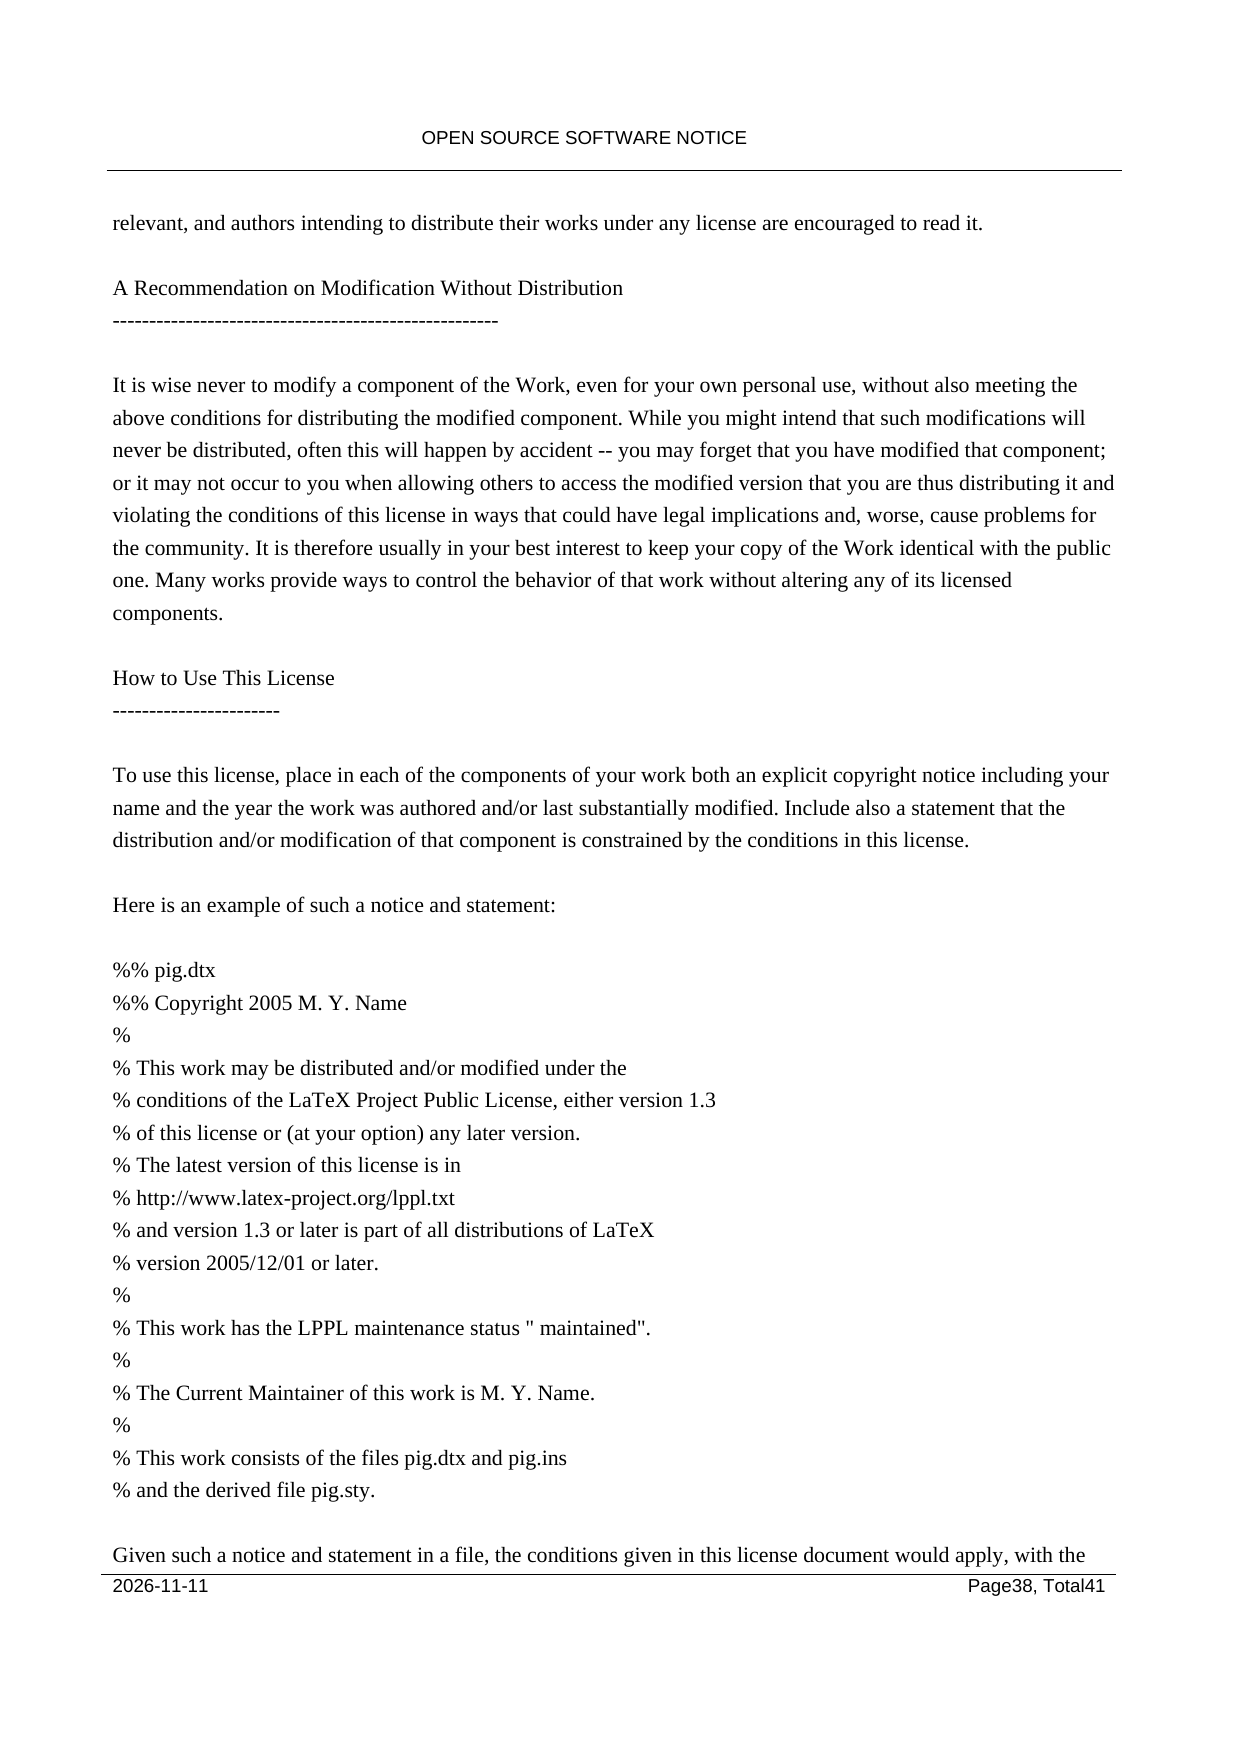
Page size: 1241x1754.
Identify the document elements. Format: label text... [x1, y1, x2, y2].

text Here is an example of such a notice and statement: [112, 889, 1128, 921]
text ----------------------- [112, 694, 1128, 726]
text % and version 1.3 or later is part of all distributions of LaTeX [112, 1214, 1128, 1246]
text % [112, 1344, 1128, 1376]
text To use this license, place in each of the components of your work both an explicit copyright notice including your name and the year the work was authored and/or last substantially modified. Include also a statement that the distribution and/or modification of that component is constrained by the conditions in this license. [112, 759, 1128, 856]
text % This work consists of the files pig.dtx and pig.ins [112, 1441, 1128, 1474]
text %% pig.dtx [112, 954, 1128, 986]
text % and the derived file pig.sty. [112, 1474, 1128, 1506]
text %% Copyright 2005 M. Y. Name [112, 986, 1128, 1019]
text % The latest version of this license is in [112, 1149, 1128, 1181]
text % version 2005/12/01 or later. [112, 1246, 1128, 1279]
text % http://www.latex-project.org/lppl.txt [112, 1181, 1128, 1214]
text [112, 1539, 1128, 1571]
text % [112, 1019, 1128, 1051]
text % This work has the LPPL maintenance status " maintained". [112, 1311, 1128, 1344]
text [112, 206, 1128, 239]
text How to Use This License [112, 661, 1128, 694]
text ----------------------------------------------------- [112, 304, 1128, 336]
text % conditions of the LaTeX Project Public License, either version 1.3 [112, 1084, 1128, 1116]
text % of this license or (at your option) any later version. [112, 1116, 1128, 1149]
text A Recommendation on Modification Without Distribution [112, 271, 1128, 304]
text % [112, 1279, 1128, 1311]
text % This work may be distributed and/or modified under the [112, 1051, 1128, 1084]
text It is wise never to modify a component of the Work, even for your own personal use, without also meeting the above conditions for distributing the modified component. While you might intend that such modifications will never be distributed, often this will happen by accident -- you may forget that you have modified that component; or it may not occur to you when allowing others to access the modified version that you are thus distributing it and violating the conditions of this license in ways that could have legal implications and, worse, cause problems for the community. It is therefore usually in your best interest to keep your copy of the Work identical with the public one. Many works provide ways to control the behavior of that work without altering any of its licensed components. [112, 369, 1128, 629]
text % [112, 1409, 1128, 1441]
text % The Current Maintainer of this work is M. Y. Name. [112, 1376, 1128, 1409]
